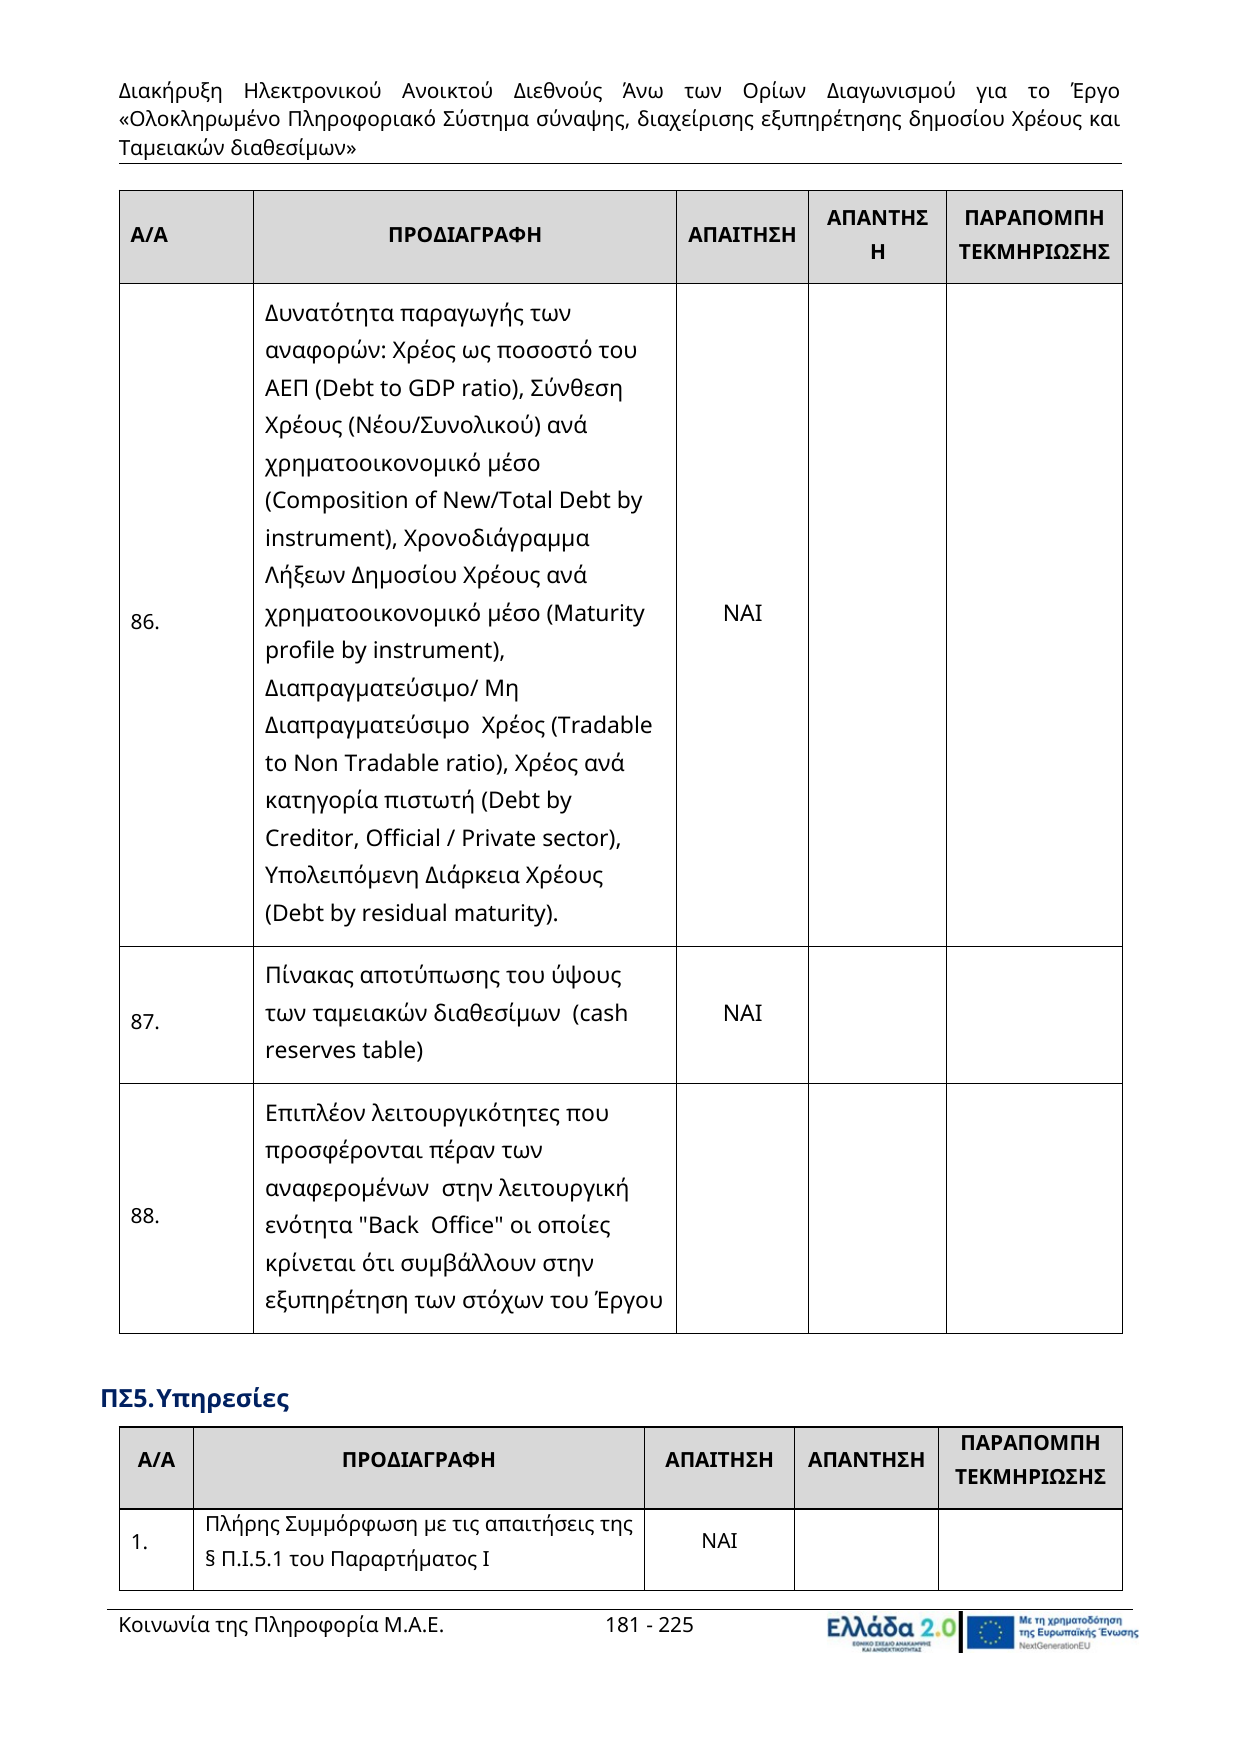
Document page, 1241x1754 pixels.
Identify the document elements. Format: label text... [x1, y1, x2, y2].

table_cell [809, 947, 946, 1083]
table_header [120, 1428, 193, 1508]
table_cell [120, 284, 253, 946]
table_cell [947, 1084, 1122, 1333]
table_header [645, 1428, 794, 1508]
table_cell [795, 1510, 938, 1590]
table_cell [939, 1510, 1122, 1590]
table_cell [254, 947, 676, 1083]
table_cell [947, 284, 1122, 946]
table_header ΠΡΟΔΙΑΓΡΑΦΗ [254, 191, 676, 283]
table_header Α/Α [120, 191, 253, 283]
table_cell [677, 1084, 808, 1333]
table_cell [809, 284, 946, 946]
text Υπηρεσίες [100, 1381, 1122, 1415]
table_header ΠΑΡΑΠΟΜΠΗ ΤΕΚΜΗΡΙΩΣΗΣ [947, 191, 1122, 283]
table_header ΑΠΑΙΤΗΣΗ [677, 191, 808, 283]
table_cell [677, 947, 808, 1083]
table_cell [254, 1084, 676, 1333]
table_header ΑΠΑΝΤΗΣΗ [809, 191, 946, 283]
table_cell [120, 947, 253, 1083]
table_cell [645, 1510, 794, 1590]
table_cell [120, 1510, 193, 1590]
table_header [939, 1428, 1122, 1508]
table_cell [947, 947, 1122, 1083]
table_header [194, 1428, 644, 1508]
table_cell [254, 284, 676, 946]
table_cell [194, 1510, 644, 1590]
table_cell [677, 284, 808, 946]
picture [826, 1611, 1143, 1653]
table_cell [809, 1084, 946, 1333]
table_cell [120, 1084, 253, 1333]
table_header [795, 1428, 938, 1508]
